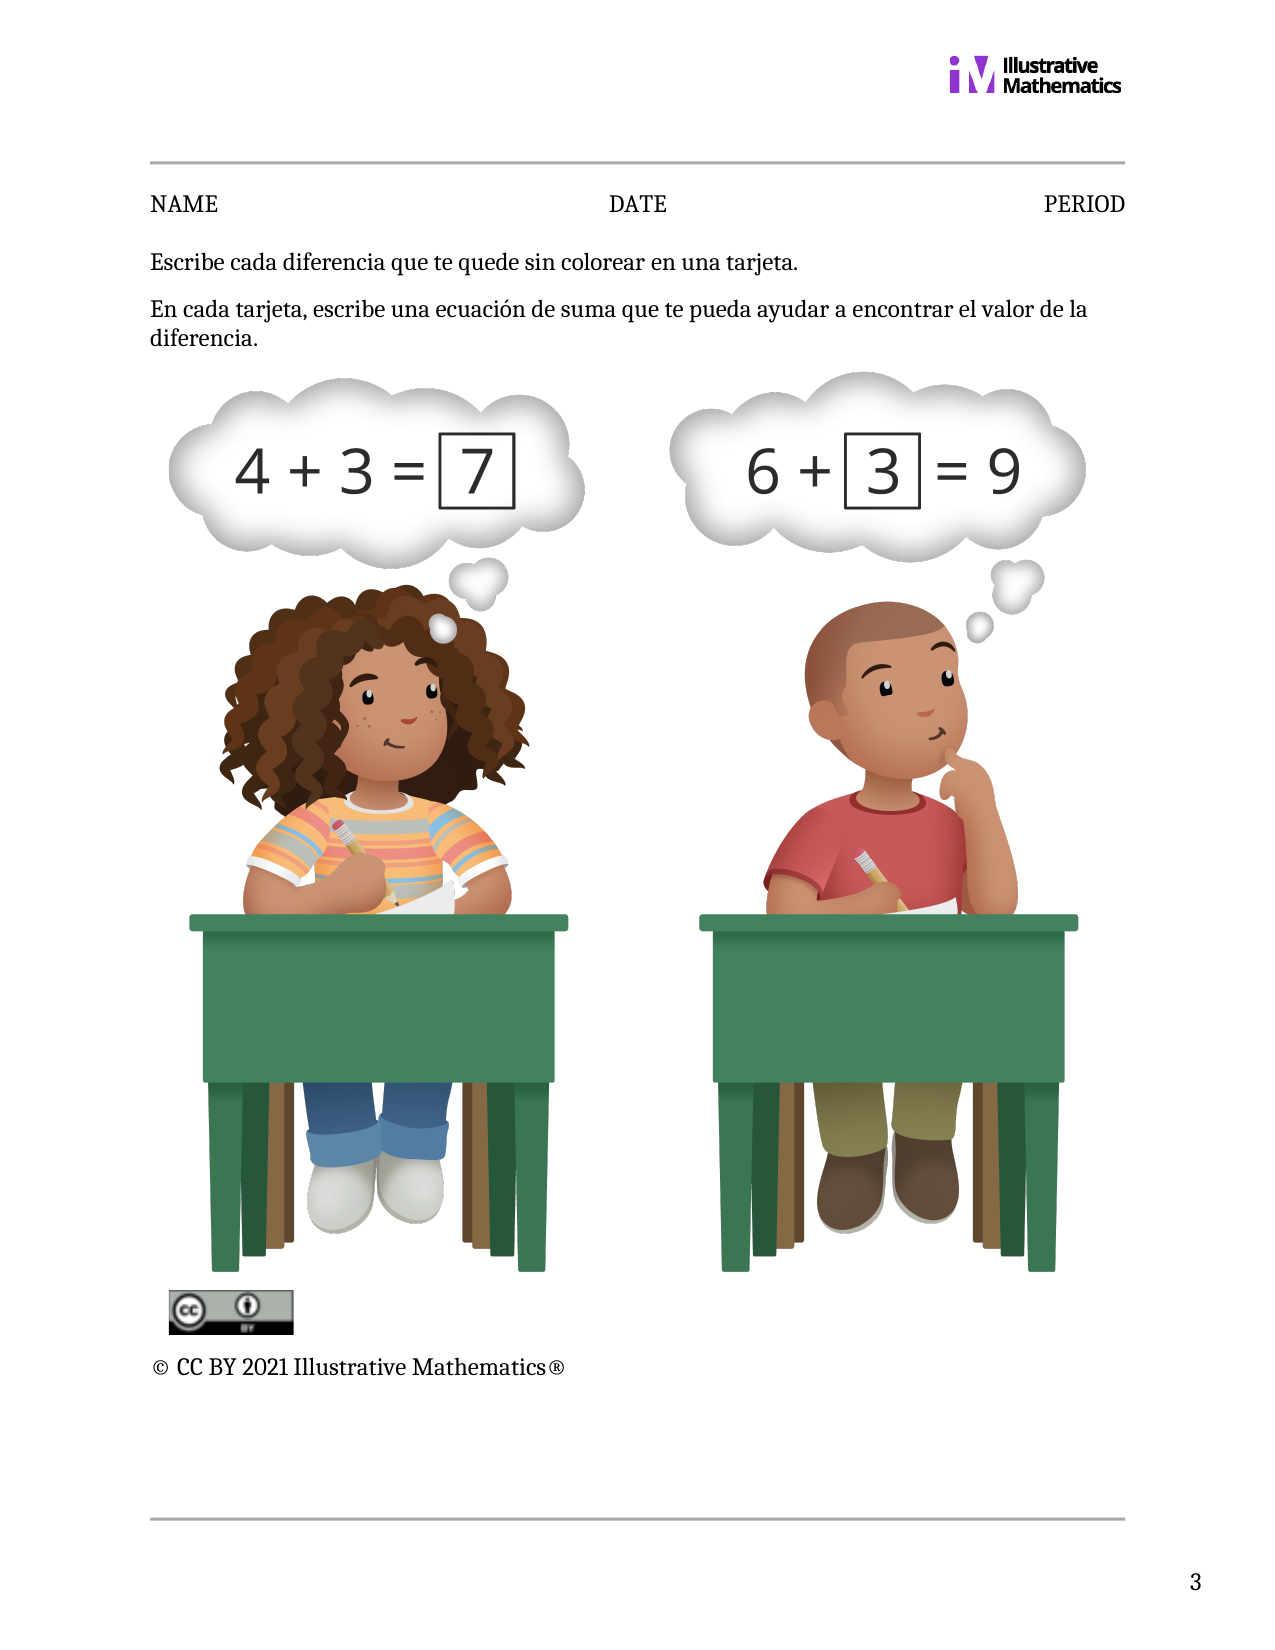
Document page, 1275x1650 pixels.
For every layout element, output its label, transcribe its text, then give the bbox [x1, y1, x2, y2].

picture [168, 1290, 294, 1335]
text © CC BY 2021 Illustrative Mathematics® [150, 1353, 1125, 1382]
picture [949, 55, 1121, 93]
picture [168, 371, 1086, 1272]
text En cada tarjeta, escribe una ecuación de suma que te pueda ayudar a encontrar el valor de la diferencia. [150, 295, 1125, 352]
text Escribe cada diferencia que te quede sin colorear en una tarjeta. [150, 247, 1125, 276]
